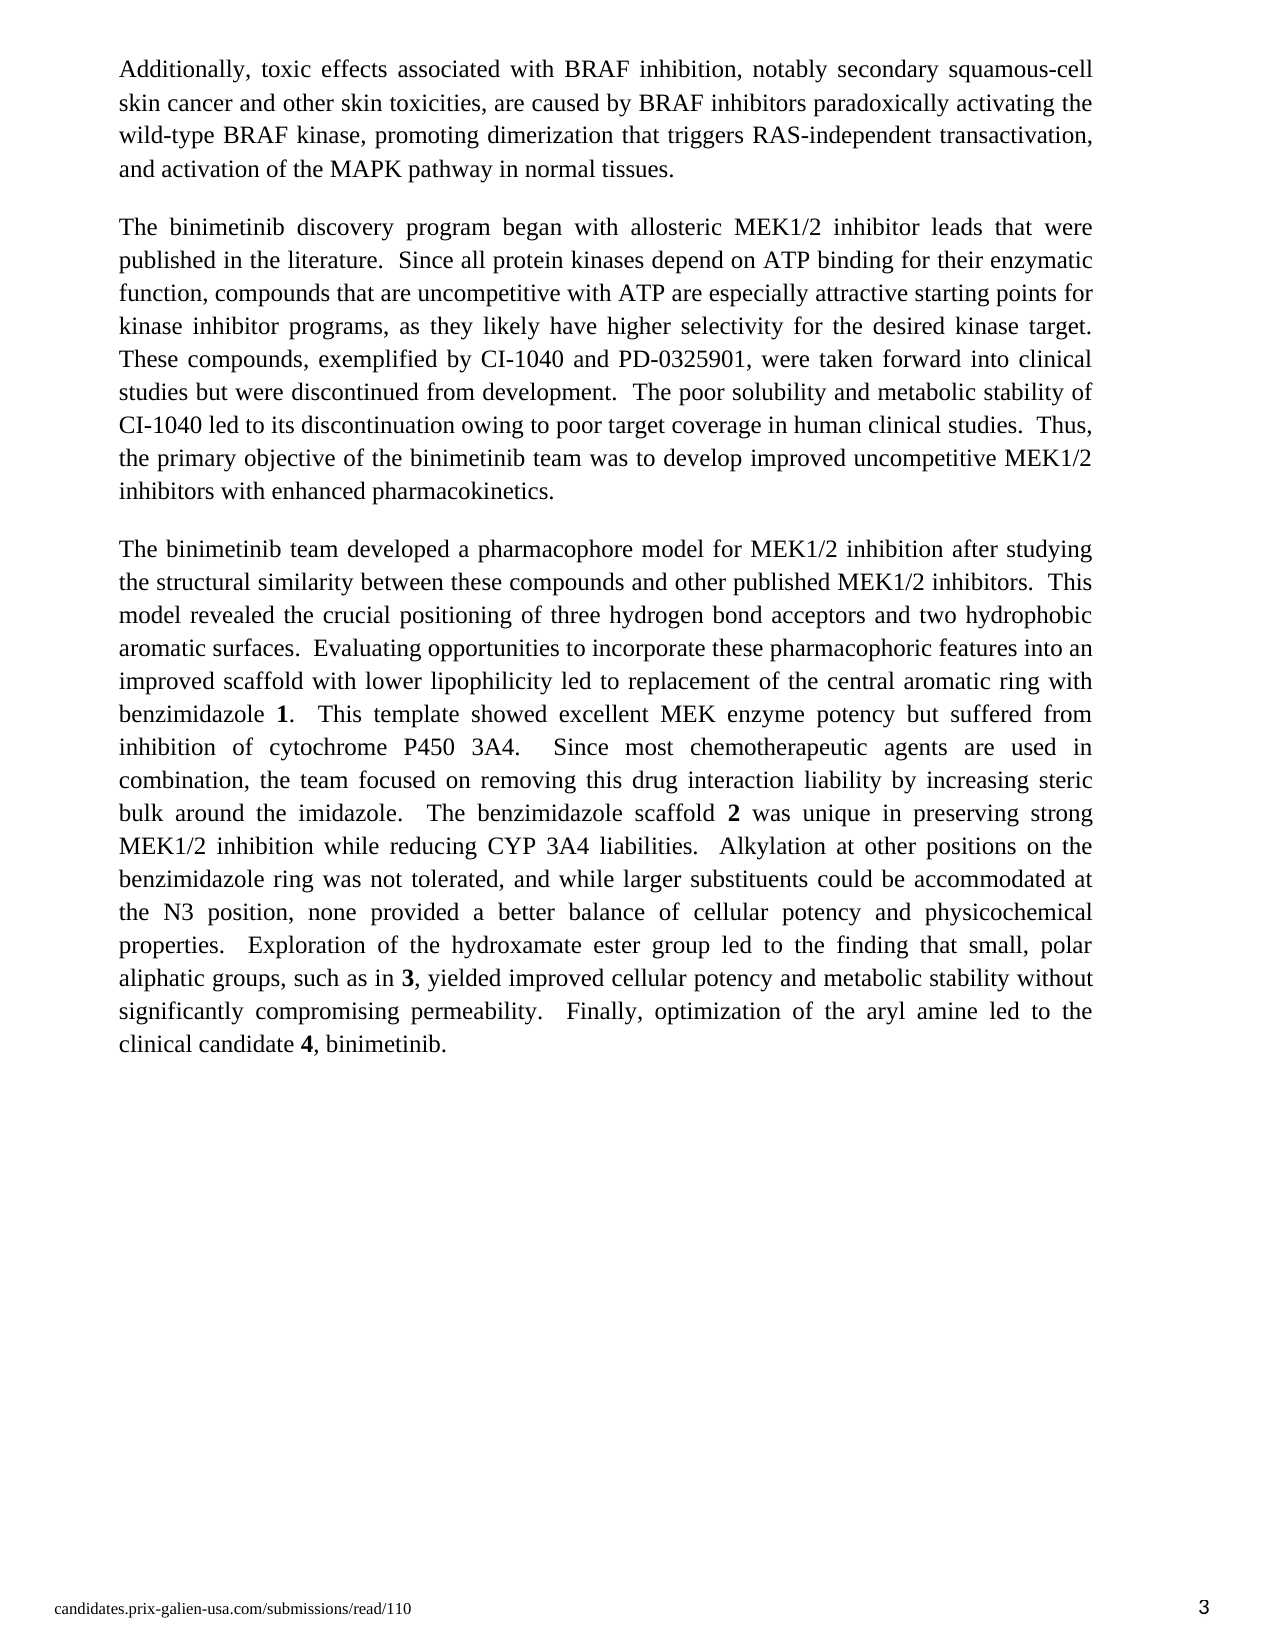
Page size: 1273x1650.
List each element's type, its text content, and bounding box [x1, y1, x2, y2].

subtitle The binimetinib team developed a pharmacophore model for MEK1/2 inhibition after studying the structural similarity between these compounds and other published MEK1/2 inhibitors. This model revealed the crucial positioning of three hydrogen bond acceptors and two hydrophobic aromatic surfaces. Evaluating opportunities to incorporate these pharmacophoric features into an improved scaffold with lower lipophilicity led to replacement of the central aromatic ring with benzimidazole 1. This template showed excellent MEK enzyme potency but suffered from inhibition of cytochrome P450 3A4. Since most chemotherapeutic agents are used in combination, the team focused on removing this drug interaction liability by increasing steric bulk around the imidazole. The benzimidazole scaffold 2 was unique in preserving strong MEK1/2 inhibition while reducing CYP 3A4 liabilities. Alkylation at other positions on the benzimidazole ring was not tolerated, and while larger substituents could be accommodated at the N3 position, none provided a better balance of cellular potency and physicochemical properties. Exploration of the hydroxamate ester group led to the finding that small, polar aliphatic groups, such as in 3, yielded improved cellular potency and metabolic stability without significantly compromising permeability. Finally, optimization of the aryl amine led to the clinical candidate 4, binimetinib. [119, 534, 1094, 1058]
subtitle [119, 54, 1094, 182]
subtitle The binimetinib discovery program began with allosteric MEK1/2 inhibitor leads that were published in the literature. Since all protein kinases depend on ATP binding for their enzymatic function, compounds that are uncompetitive with ATP are especially attractive starting points for kinase inhibitor programs, as they likely have higher selectivity for the desired kinase target. These compounds, exemplified by CI-1040 and PD-0325901, were taken forward into clinical studies but were discontinued from development. The poor solubility and metabolic stability of CI-1040 led to its discontinuation owing to poor target coverage in human clinical studies. Thus, the primary objective of the binimetinib team was to develop improved uncompetitive MEK1/2 inhibitors with enhanced pharmacokinetics. [119, 212, 1094, 504]
